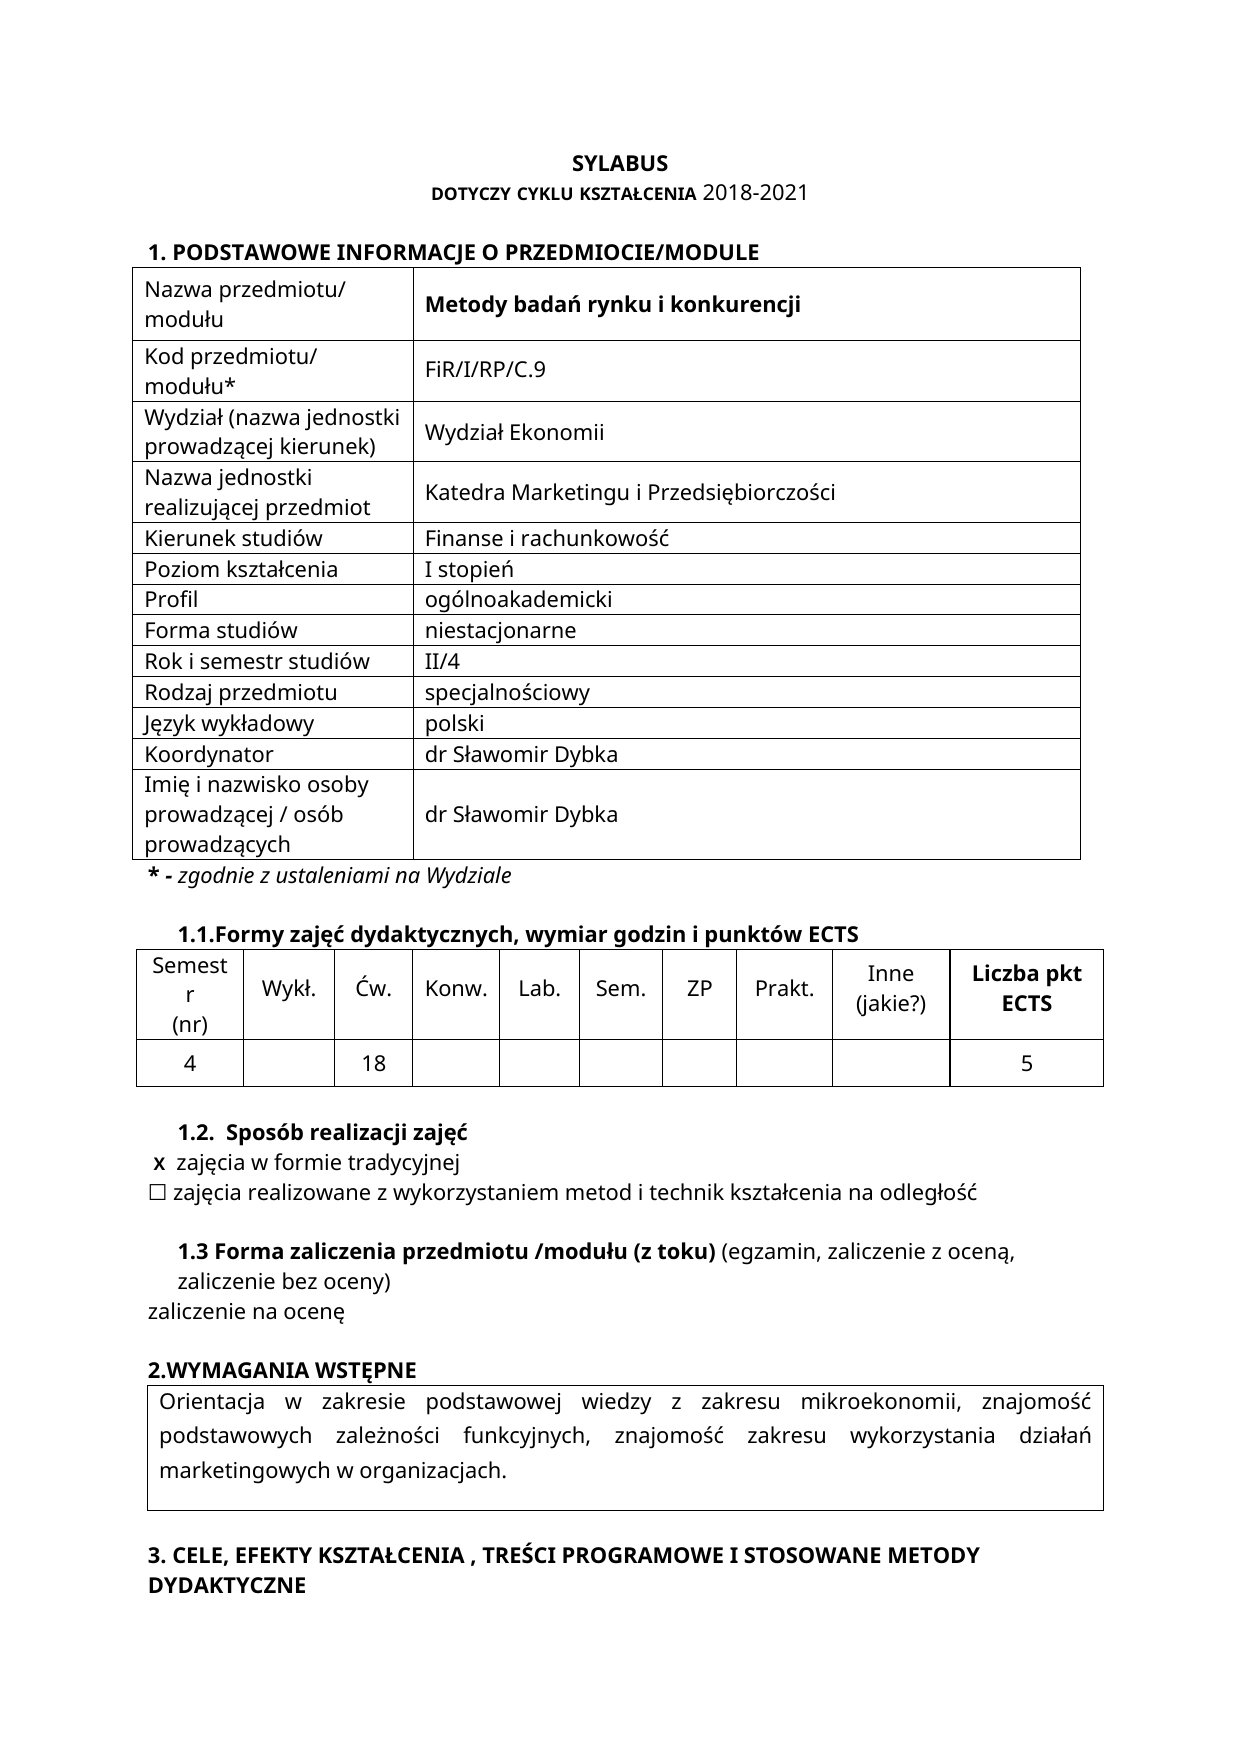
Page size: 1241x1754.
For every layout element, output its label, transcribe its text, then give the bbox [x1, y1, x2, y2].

table_cell Poziom kształcenia [133, 554, 413, 583]
table_header Metody badań rynku i konkurencji [414, 268, 1080, 340]
table_cell ogólnoakademicki [414, 585, 1080, 614]
table_header Lab. [500, 950, 579, 1039]
table_cell [500, 1040, 579, 1086]
table_cell dr Sławomir Dybka [414, 739, 1080, 768]
table_cell [833, 1040, 949, 1086]
table_cell I stopień [414, 554, 1080, 583]
table_cell FiR/I/RP/C.9 [414, 341, 1080, 401]
table_cell 5 [951, 1040, 1103, 1086]
table_header Nazwa przedmiotu/ modułu [133, 268, 413, 340]
table_cell [413, 1040, 499, 1086]
table_cell [580, 1040, 662, 1086]
table_header Inne (jakie?) [833, 950, 949, 1039]
table_cell Wydział Ekonomii [414, 402, 1080, 461]
table_cell Rok i semestr studiów [133, 646, 413, 676]
table_cell [244, 1040, 334, 1086]
text * - zgodnie z ustaleniami na Wydziale [148, 860, 1093, 890]
table_cell Katedra Marketingu i Przedsiębiorczości [414, 462, 1080, 522]
table_cell [663, 1040, 736, 1086]
text dotyczy cyklu kształcenia 2018-2021 [148, 177, 1093, 207]
table_header Prakt. [737, 950, 832, 1039]
text 1.3 Forma zaliczenia przedmiotu /modułu (z toku) (egzamin, zaliczenie z oceną, zaliczenie bez oceny) [177, 1236, 1093, 1296]
text 1.1.Formy zajęć dydaktycznych, wymiar godzin i punktów ECTS [177, 919, 1093, 949]
table_cell Finanse i rachunkowość [414, 523, 1080, 553]
table_header Ćw. [335, 950, 412, 1039]
table_header Sem. [580, 950, 662, 1039]
table_header Orientacja w zakresie podstawowej wiedzy z zakresu mikroekonomii, znajomość podstawowych zależności funkcyjnych, znajomość zakresu wykorzystania działań marketingowych w organizacjach. [148, 1386, 1103, 1509]
table_cell [737, 1040, 832, 1086]
table_cell Forma studiów [133, 615, 413, 645]
table_header ZP [663, 950, 736, 1039]
table_cell polski [414, 708, 1080, 738]
table_cell Wydział (nazwa jednostki prowadzącej kierunek) [133, 402, 413, 461]
table_header Liczba pkt ECTS [951, 950, 1103, 1039]
table_cell Imię i nazwisko osoby prowadzącej / osób prowadzących [133, 770, 413, 859]
table_header Wykł. [244, 950, 334, 1039]
text 1.2. Sposób realizacji zajęć [177, 1117, 1093, 1147]
table_cell Nazwa jednostki realizującej przedmiot [133, 462, 413, 522]
text zaliczenie na ocenę [148, 1296, 1093, 1326]
text 3. CELE, EFEKTY KSZTAŁCENIA , TREŚCI PROGRAMOWE I STOSOWANE METODY DYDAKTYCZNE [148, 1540, 1093, 1600]
text 1. PODSTAWOWE INFORMACJE O PRZEDMIOCIE/MODULE [148, 237, 1093, 267]
table_header Semestr (nr) [137, 950, 243, 1039]
table_cell Profil [133, 585, 413, 614]
table_cell Kierunek studiów [133, 523, 413, 553]
text SYLABUS [148, 148, 1093, 177]
table_cell Rodzaj przedmiotu [133, 677, 413, 707]
table_cell specjalnościowy [414, 677, 1080, 707]
text x zajęcia w formie tradycyjnej [148, 1147, 1093, 1177]
table_cell 18 [335, 1040, 412, 1086]
table_header Konw. [413, 950, 499, 1039]
table_cell Kod przedmiotu/ modułu* [133, 341, 413, 401]
text 2.WYMAGANIA WSTĘPNE [148, 1355, 1093, 1385]
table_cell dr Sławomir Dybka [414, 770, 1080, 859]
table_cell niestacjonarne [414, 615, 1080, 645]
table_cell Język wykładowy [133, 708, 413, 738]
table_cell II/4 [414, 646, 1080, 676]
table_cell 4 [137, 1040, 243, 1086]
table_cell Koordynator [133, 739, 413, 768]
text ☐ zajęcia realizowane z wykorzystaniem metod i technik kształcenia na odległość [148, 1177, 1093, 1206]
